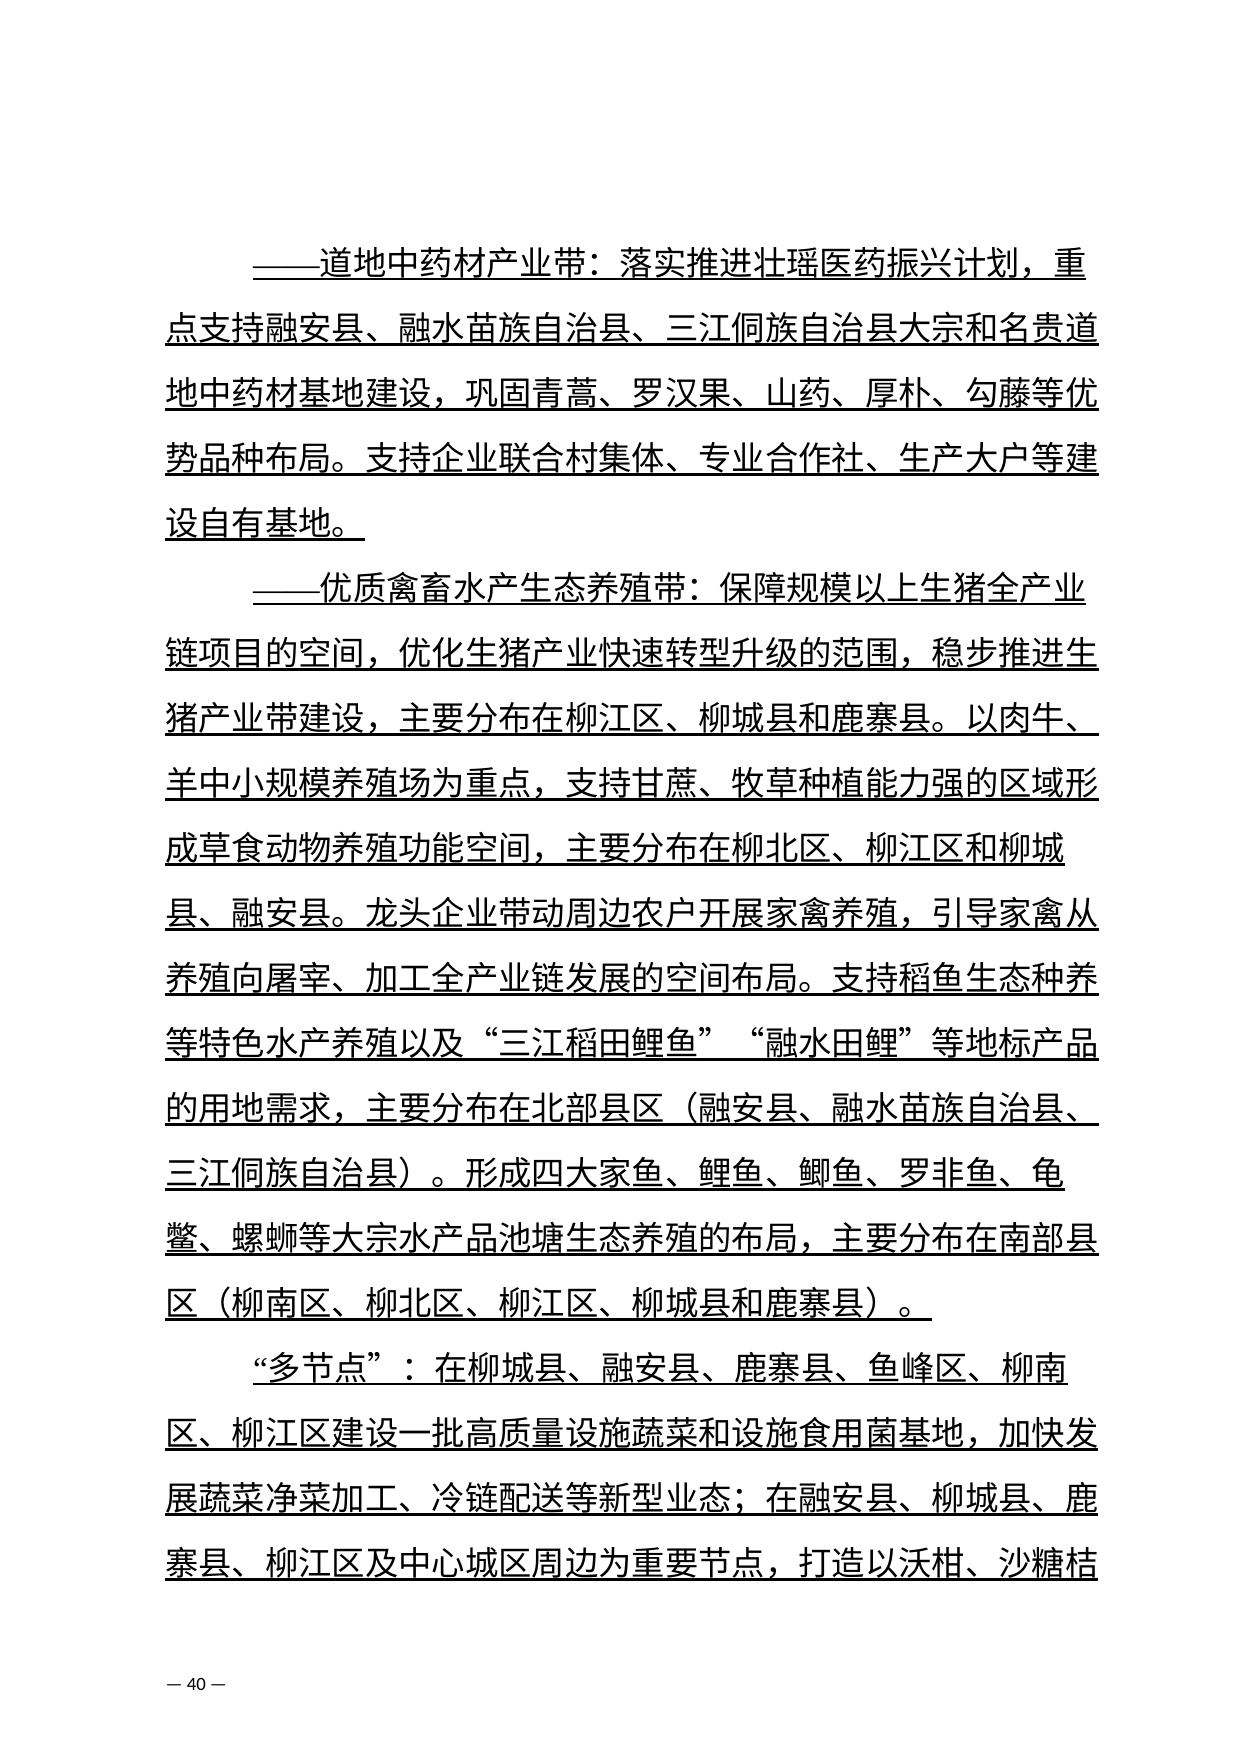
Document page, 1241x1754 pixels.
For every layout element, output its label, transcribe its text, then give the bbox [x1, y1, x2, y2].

text ——优质禽畜水产生态养殖带：保障规模以上生猪全产业链项目的空间，优化生猪产业快速转型升级的范围，稳步推进生猪产业带建设，主要分布在柳江区、柳城县和鹿寨县。以肉牛、羊中小规模养殖场为重点，支持甘蔗、牧草种植能力强的区域形成草食动物养殖功能空间，主要分布在柳北区、柳江区和柳城县、融安县。龙头企业带动周边农户开展家禽养殖，引导家禽从养殖向屠宰、加工全产业链发展的空间布局。支持稻鱼生态种养等特色水产养殖以及“三江稻田鲤鱼”“融水田鲤”等地标产品的用地需求，主要分布在北部县区（融安县、融水苗族自治县、三江侗族自治县）。形成四大家鱼、鲤鱼、鲫鱼、罗非鱼、龟鳖、螺蛳等大宗水产品池塘生态养殖的布局，主要分布在南部县区（柳南区、柳北区、柳江区、柳城县和鹿寨县）。 [165, 554, 1107, 1334]
text ——道地中药材产业带：落实推进壮瑶医药振兴计划，重点支持融安县、融水苗族自治县、三江侗族自治县大宗和名贵道地中药材基地建设，巩固青蒿、罗汉果、山药、厚朴、勾藤等优势品种布局。支持企业联合村集体、专业合作社、生产大户等建设自有基地。 [165, 229, 1107, 554]
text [165, 1334, 1107, 1594]
